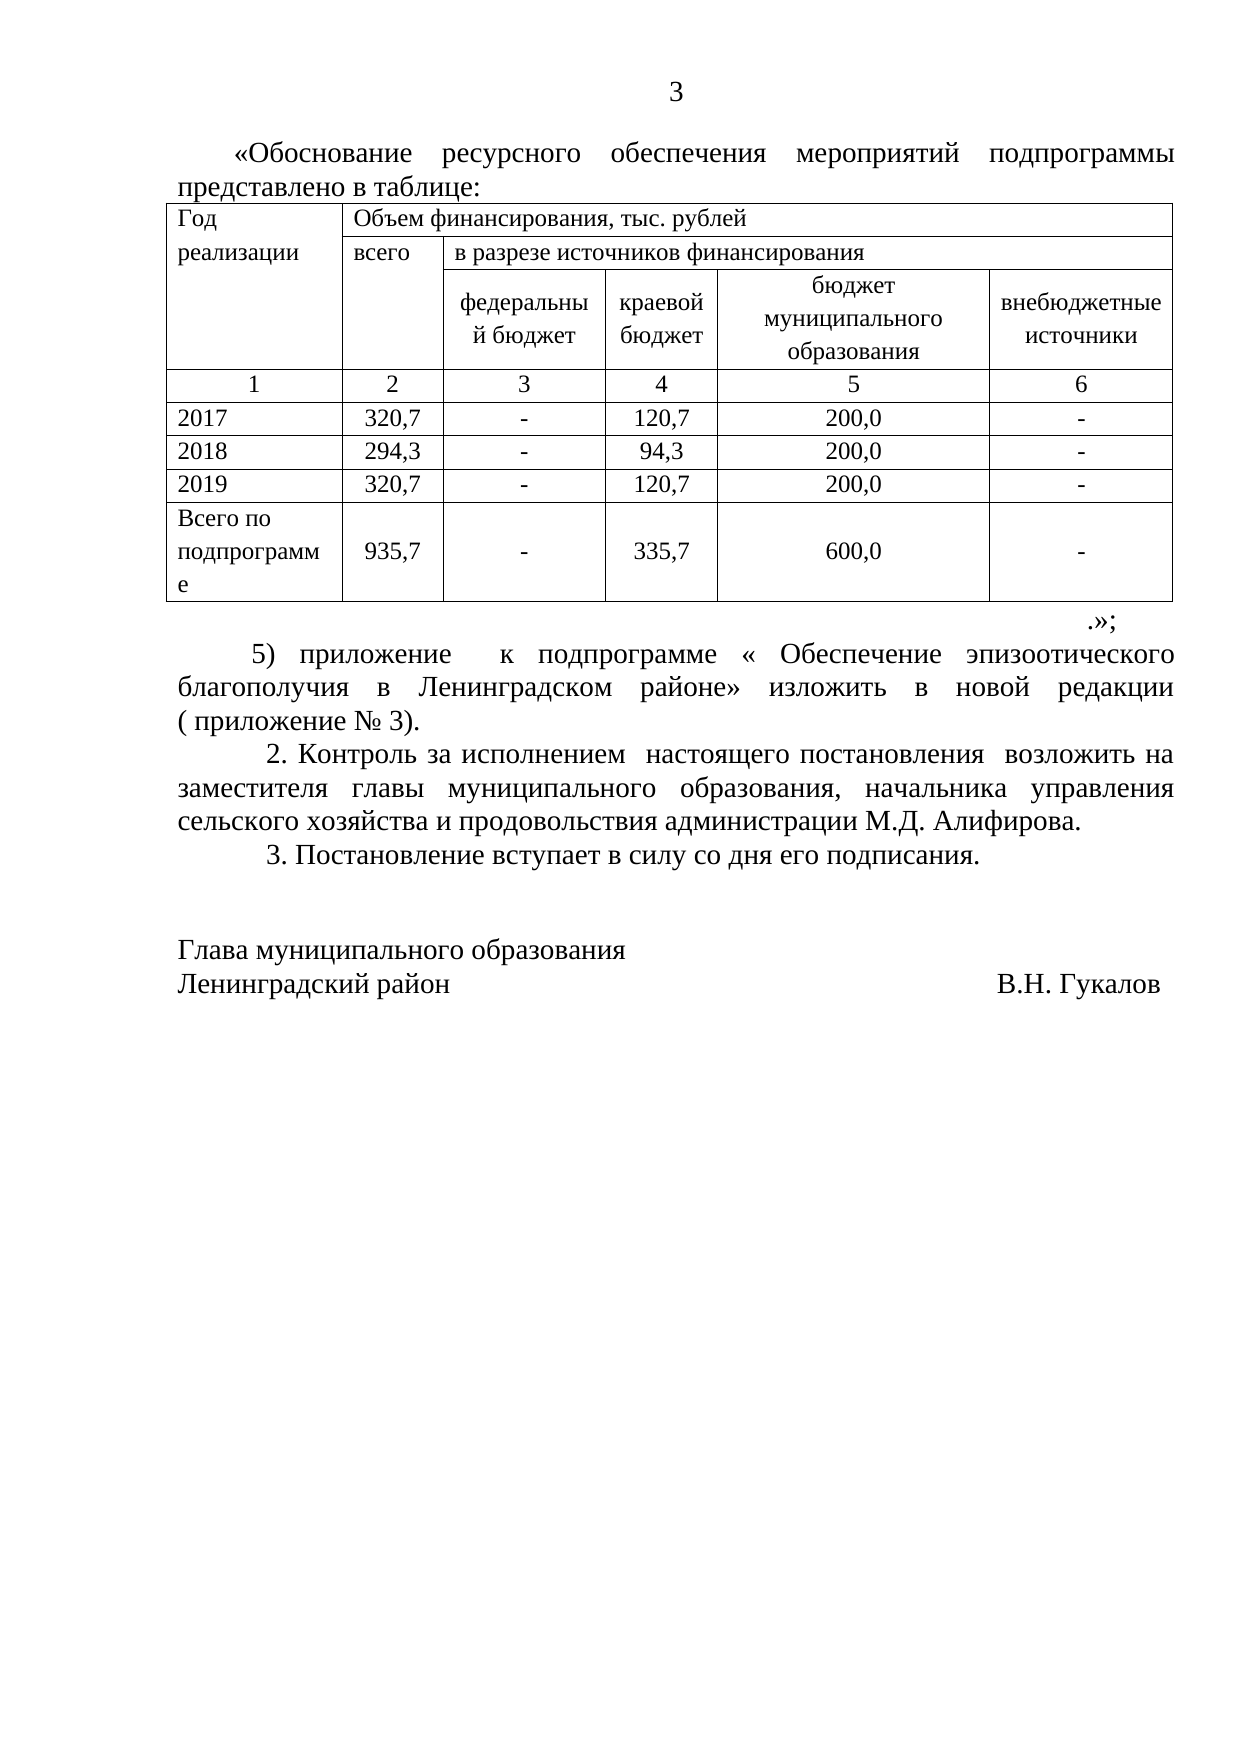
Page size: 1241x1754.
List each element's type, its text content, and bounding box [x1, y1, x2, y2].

table_cell - [444, 403, 605, 435]
table_cell - [990, 403, 1172, 435]
table_cell 200,0 [718, 436, 989, 468]
table_cell 4 [606, 370, 717, 402]
table_cell 294,3 [343, 436, 443, 468]
table_cell 5 [718, 370, 989, 402]
text 3. Постановление вступает в силу со дня его подписания. [177, 837, 1175, 871]
table_cell 2019 [167, 470, 342, 502]
text .»; [177, 602, 1175, 636]
table_cell внебюджетные источники [990, 270, 1172, 368]
text 2. Контроль за исполнением настоящего постановления возложить на заместителя главы муниципального образования, начальника управления сельского хозяйства и продовольствия администрации М.Д. Алифирова. [177, 736, 1175, 837]
text Ленинградский район В.Н. Гукалов [177, 966, 1175, 999]
table_cell 1 [167, 370, 342, 402]
text «Обоснование ресурсного обеспечения мероприятий подпрограммы представлено в таблице: [177, 135, 1175, 202]
table_cell 2017 [167, 403, 342, 435]
table_cell 94,3 [606, 436, 717, 468]
table_cell 200,0 [718, 470, 989, 502]
table_cell 335,7 [606, 503, 717, 601]
table_cell 320,7 [343, 403, 443, 435]
table_cell 6 [990, 370, 1172, 402]
table_header Год реализации [167, 204, 342, 368]
table_cell - [990, 503, 1172, 601]
table_cell - [444, 470, 605, 502]
table_cell бюджет муниципального образования [718, 270, 989, 368]
table_cell 120,7 [606, 403, 717, 435]
text 5) приложение к подпрограмме « Обеспечение эпизоотического благополучия в Ленинградском районе» изложить в новой редакции ( приложение № 3). [177, 636, 1175, 736]
table_cell 2 [343, 370, 443, 402]
table_header Объем финансирования, тыс. рублей [343, 204, 1172, 236]
table_cell 200,0 [718, 403, 989, 435]
table_cell всего [343, 237, 443, 368]
table_cell 3 [444, 370, 605, 402]
table_cell краевой бюджет [606, 270, 717, 368]
table_cell Всего по подпрограмме [167, 503, 342, 601]
table_cell федеральный бюджет [444, 270, 605, 368]
table_cell - [990, 436, 1172, 468]
table_cell - [444, 436, 605, 468]
table_cell 600,0 [718, 503, 989, 601]
table_cell - [990, 470, 1172, 502]
table_cell 2018 [167, 436, 342, 468]
table_cell 320,7 [343, 470, 443, 502]
table_cell - [444, 503, 605, 601]
table_cell 935,7 [343, 503, 443, 601]
table_cell 120,7 [606, 470, 717, 502]
table_cell в разрезе источников финансирования [444, 237, 1172, 269]
text Глава муниципального образования [177, 932, 1175, 966]
